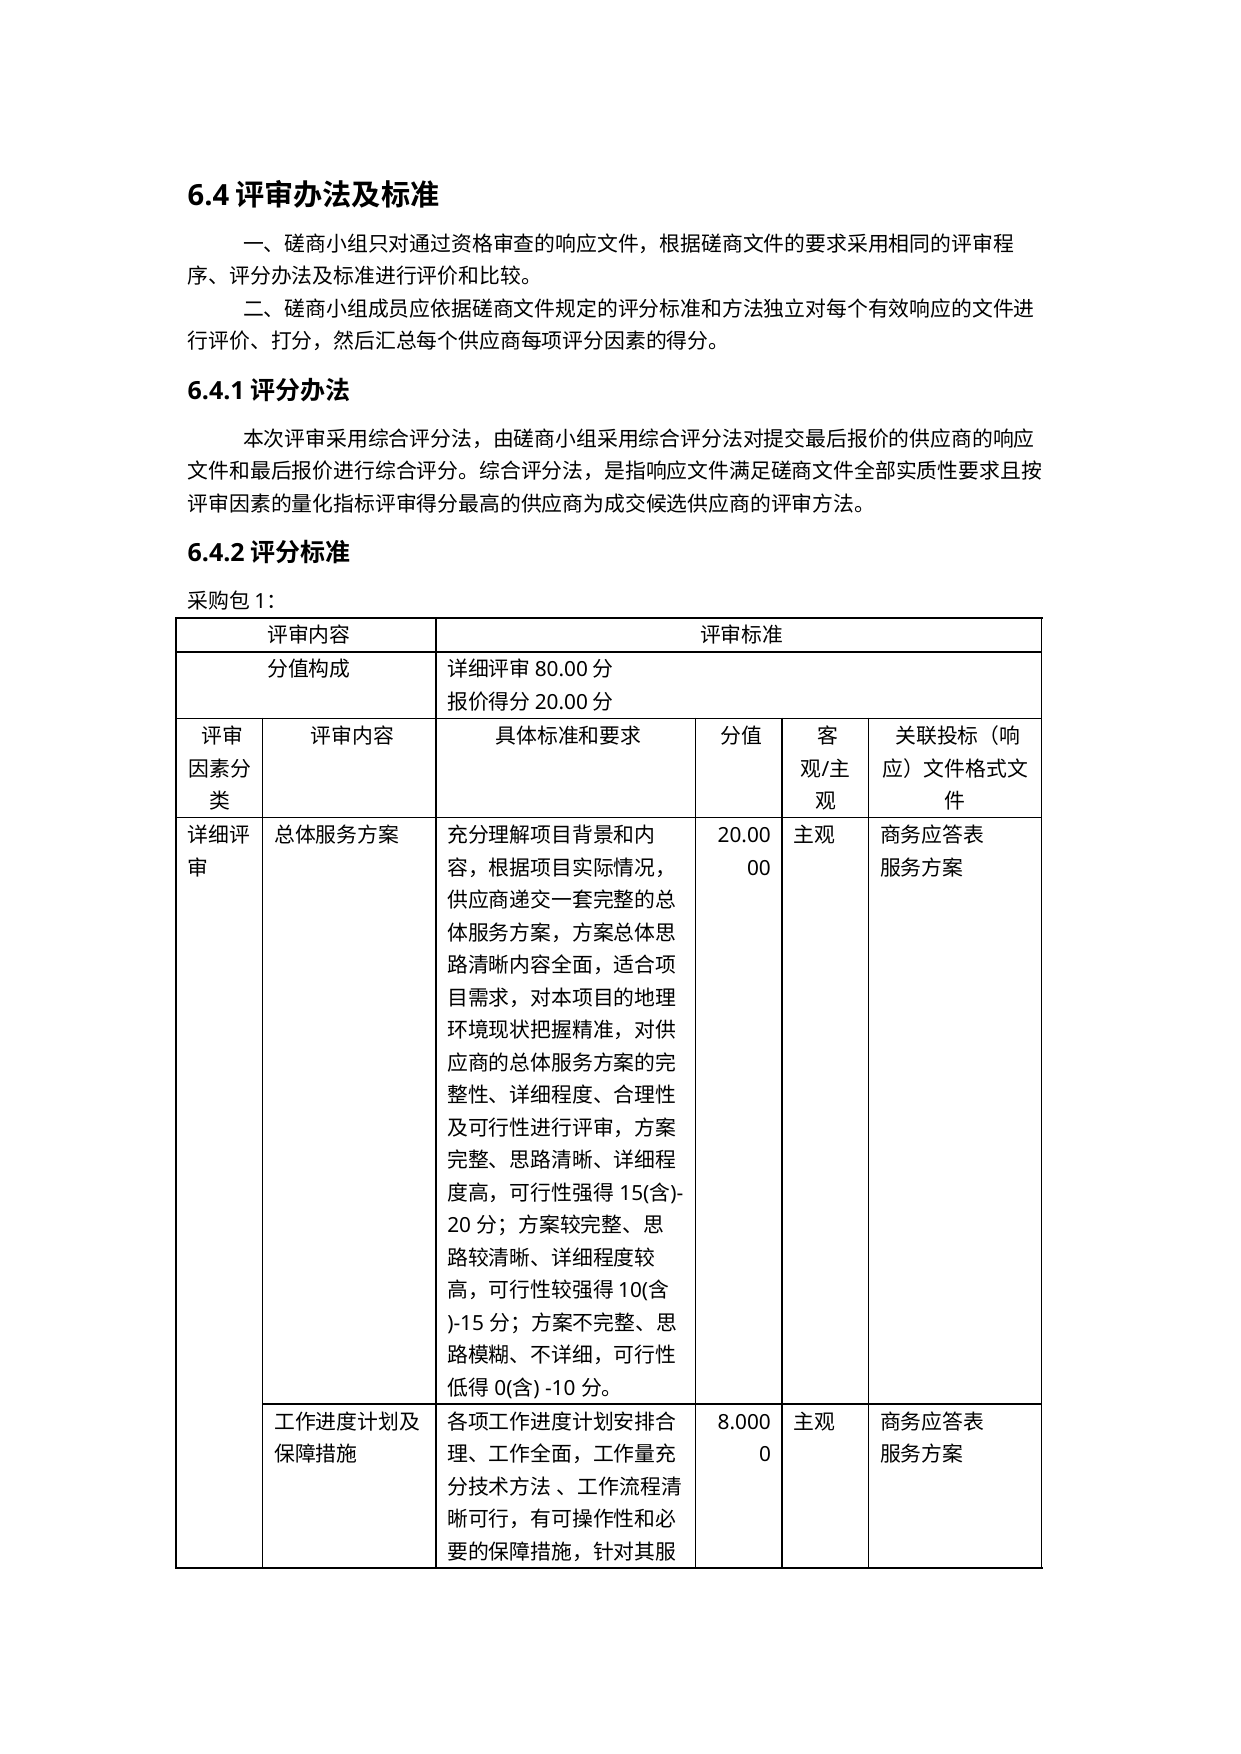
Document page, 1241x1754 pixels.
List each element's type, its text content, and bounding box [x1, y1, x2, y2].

table_cell 分值构成 [177, 653, 435, 718]
table_cell 商务应答表 服务方案 [869, 818, 1041, 1403]
table_cell 总体服务方案 [263, 818, 435, 1403]
text 一、磋商小组只对通过资格审查的响应文件，根据磋商文件的要求采用相同的评审程序、评分办法及标准进行评价和比较。 [187, 227, 1053, 292]
table_cell 详细评审 [177, 818, 262, 1567]
text 6.4评审办法及标准 [187, 162, 1053, 227]
table_cell 商务应答表 服务方案 [869, 1405, 1041, 1567]
table_cell 主观 [783, 1405, 868, 1567]
table_cell 具体标准和要求 [437, 719, 695, 817]
table_cell 工作进度计划及保障措施 [263, 1405, 435, 1567]
table_header 评审标准 [437, 619, 1041, 651]
table_cell 充分理解项目背景和内容，根据项目实际情况，供应商递交一套完整的总体服务方案，方案总体思路清晰内容全面，适合项目需求，对本项目的地理环境现状把握精准，对供应商的总体服务方案的完整性、详细程度、合理性及可行性进行评审，方案完整、思路清晰、详细程度高，可行性强得 15(含)-20 分；方案较完整、思路较清晰、详细程度较高，可行性较强得10(含 )-15 分；方案不完整、思路模糊、不详细，可行性低得 0(含) -10 分。 [437, 818, 695, 1403]
table_cell 主观 [783, 818, 868, 1403]
table_cell 评审内容 [263, 719, 435, 817]
table_cell 20.0000 [696, 818, 781, 1403]
table_header 评审内容 [177, 619, 435, 651]
table_cell 评审因素分类 [177, 719, 262, 817]
text 6.4.1评分办法 [187, 357, 1053, 422]
table_cell 详细评审80.00分 报价得分20.00分 [437, 653, 1041, 718]
text 采购包1： [187, 584, 1053, 617]
table_cell 客观/主观 [783, 719, 868, 817]
text 二、磋商小组成员应依据磋商文件规定的评分标准和方法独立对每个有效响应的文件进行评价、打分，然后汇总每个供应商每项评分因素的得分。 [187, 292, 1053, 357]
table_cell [437, 1405, 695, 1567]
table_cell 分值 [696, 719, 781, 817]
table_cell 关联投标（响应）文件格式文件 [869, 719, 1041, 817]
table_cell 8.0000 [696, 1405, 781, 1567]
text 本次评审采用综合评分法，由磋商小组采用综合评分法对提交最后报价的供应商的响应文件和最后报价进行综合评分。综合评分法，是指响应文件满足磋商文件全部实质性要求且按评审因素的量化指标评审得分最高的供应商为成交候选供应商的评审方法。 [187, 422, 1053, 519]
text 6.4.2评分标准 [187, 519, 1053, 584]
